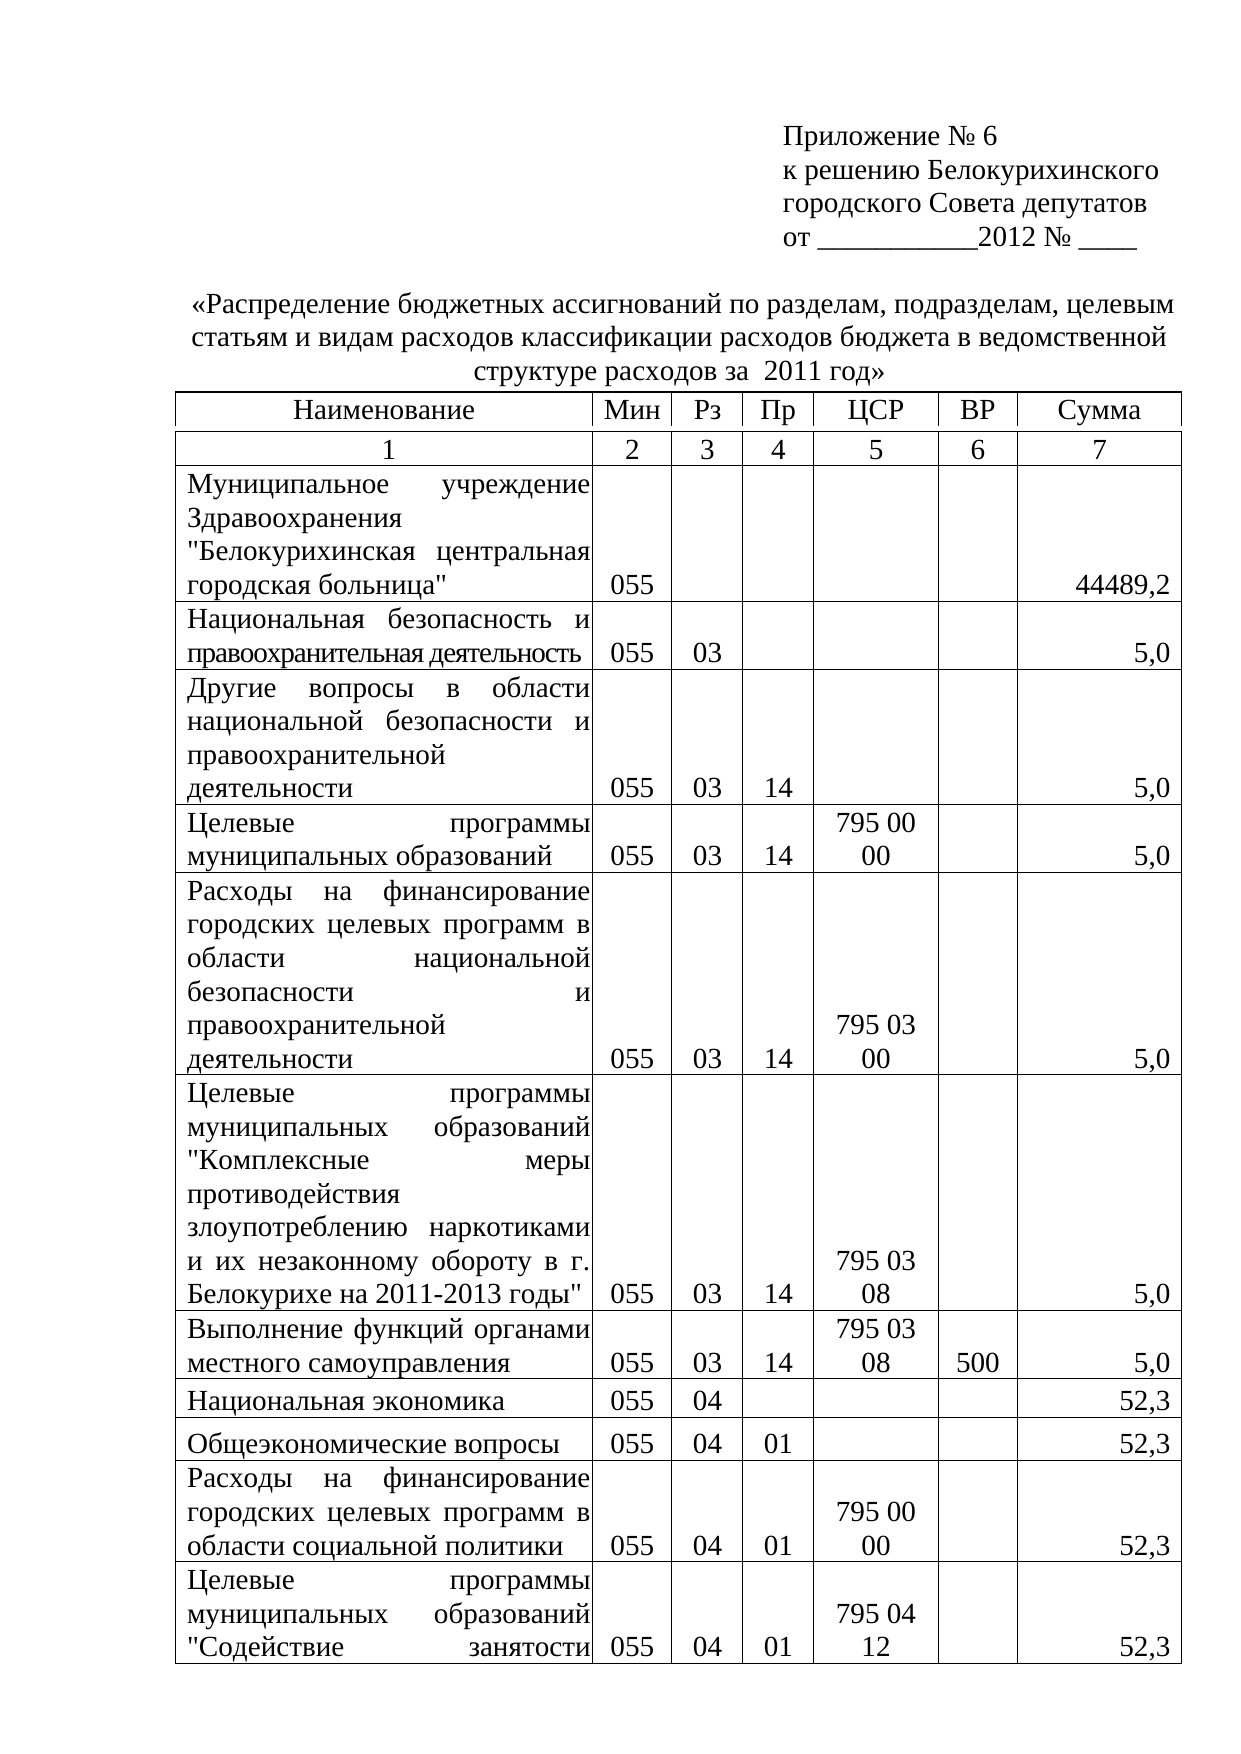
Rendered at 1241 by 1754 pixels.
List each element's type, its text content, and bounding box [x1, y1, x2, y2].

table_cell [743, 466, 813, 601]
table_cell 14 [743, 670, 813, 804]
table_cell 055 [593, 1311, 671, 1378]
table_cell 52,3 [1018, 1562, 1181, 1663]
table_cell Расходы на финансирование городских целевых программ в области национальной безопасности и правоохранительной деятельности [176, 873, 592, 1074]
table_header Мин [593, 393, 671, 426]
table_cell 795 04 12 [814, 1562, 938, 1663]
table_cell 01 [743, 1461, 813, 1561]
table_cell 055 [593, 1418, 671, 1459]
table_cell 03 [672, 1075, 742, 1310]
text к решению Белокурихинского городского Совета депутатов [783, 152, 1181, 219]
table_cell 03 [672, 1311, 742, 1378]
table_cell 04 [672, 1562, 742, 1663]
table_header 5 [814, 432, 938, 465]
table_cell 04 [672, 1418, 742, 1459]
table_header Рз [672, 393, 742, 426]
table_cell 500 [939, 1311, 1017, 1378]
table_cell [939, 466, 1017, 601]
table_cell [743, 1379, 813, 1417]
table_cell 055 [593, 466, 671, 601]
table_cell 5,0 [1018, 805, 1181, 872]
text от ___________2012 № ____ [783, 219, 1181, 252]
table_cell [939, 602, 1017, 669]
text «Распределение бюджетных ассигнований по разделам, подразделам, целевым статьям и видам расходов классификации расходов бюджета в ведомственной структуре расходов за 2011 год» [177, 286, 1181, 387]
table_cell 03 [672, 873, 742, 1074]
table_cell Общеэкономические вопросы [176, 1418, 592, 1459]
table_cell 5,0 [1018, 873, 1181, 1074]
table_cell 5,0 [1018, 602, 1181, 669]
table_header ЦСР [814, 393, 938, 426]
table_cell [939, 1075, 1017, 1310]
table_header 6 [939, 432, 1017, 465]
table_cell 055 [593, 670, 671, 804]
table_cell 5,0 [1018, 1075, 1181, 1310]
table_cell [939, 1418, 1017, 1459]
table_header ВР [939, 393, 1017, 426]
table_cell 52,3 [1018, 1461, 1181, 1561]
table_cell 055 [593, 1075, 671, 1310]
table_cell 52,3 [1018, 1418, 1181, 1459]
table_cell 03 [672, 805, 742, 872]
table_cell Расходы на финансирование городских целевых программ в области социальной политики [176, 1461, 592, 1561]
table_header 1 [176, 432, 592, 465]
table_cell [672, 466, 742, 601]
table_cell 14 [743, 805, 813, 872]
table_header Наименование [176, 393, 592, 426]
table_header 7 [1018, 432, 1181, 465]
table_cell Другие вопросы в области национальной безопасности и правоохранительной деятельности [176, 670, 592, 804]
table_header 3 [672, 432, 742, 465]
table_header 2 [593, 432, 671, 465]
table_cell 055 [593, 873, 671, 1074]
table_cell [814, 602, 938, 669]
table_cell [939, 805, 1017, 872]
table_cell [814, 1418, 938, 1459]
table_cell [814, 670, 938, 804]
table_cell 04 [672, 1379, 742, 1417]
table_cell 01 [743, 1418, 813, 1459]
table_cell 44489,2 [1018, 466, 1181, 601]
table_cell Целевые программы муниципальных образований "Комплексные меры противодействия злоупотреблению наркотиками и их незаконному обороту в г. Белокурихе на 2011-2013 годы" [176, 1075, 592, 1310]
table_cell 055 [593, 1379, 671, 1417]
table_cell [939, 1461, 1017, 1561]
table_cell 795 00 00 [814, 805, 938, 872]
table_cell 5,0 [1018, 670, 1181, 804]
table_cell 055 [593, 1562, 671, 1663]
table_cell 03 [672, 670, 742, 804]
table_cell Муниципальное учреждение Здравоохранения "Белокурихинская центральная городская больница" [176, 466, 592, 601]
table_cell 52,3 [1018, 1379, 1181, 1417]
table_cell [743, 602, 813, 669]
table_cell 055 [593, 602, 671, 669]
table_cell 01 [743, 1562, 813, 1663]
table_cell [814, 1379, 938, 1417]
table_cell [176, 1562, 592, 1663]
table_cell 14 [743, 1311, 813, 1378]
table_cell 795 00 00 [814, 1461, 938, 1561]
table_cell Национальная экономика [176, 1379, 592, 1417]
table_header Пр [743, 393, 813, 426]
table_cell Национальная безопасность и правоохранительная деятельность [176, 602, 592, 669]
table_cell [939, 1562, 1017, 1663]
table_header Сумма [1018, 393, 1181, 426]
table_cell [939, 873, 1017, 1074]
table_header 4 [743, 432, 813, 465]
table_cell 14 [743, 873, 813, 1074]
text Приложение № 6 [783, 118, 1181, 152]
table_cell 795 03 00 [814, 873, 938, 1074]
table_cell 03 [672, 602, 742, 669]
table_cell 795 03 08 [814, 1075, 938, 1310]
table_cell 14 [743, 1075, 813, 1310]
table_cell [939, 670, 1017, 804]
table_cell 055 [593, 1461, 671, 1561]
table_cell [814, 466, 938, 601]
table_cell 5,0 [1018, 1311, 1181, 1378]
table_cell 055 [593, 805, 671, 872]
table_cell [939, 1379, 1017, 1417]
table_cell Целевые программы муниципальных образований [176, 805, 592, 872]
table_cell 795 03 08 [814, 1311, 938, 1378]
table_cell Выполнение функций органами местного самоуправления [176, 1311, 592, 1378]
table_cell 04 [672, 1461, 742, 1561]
